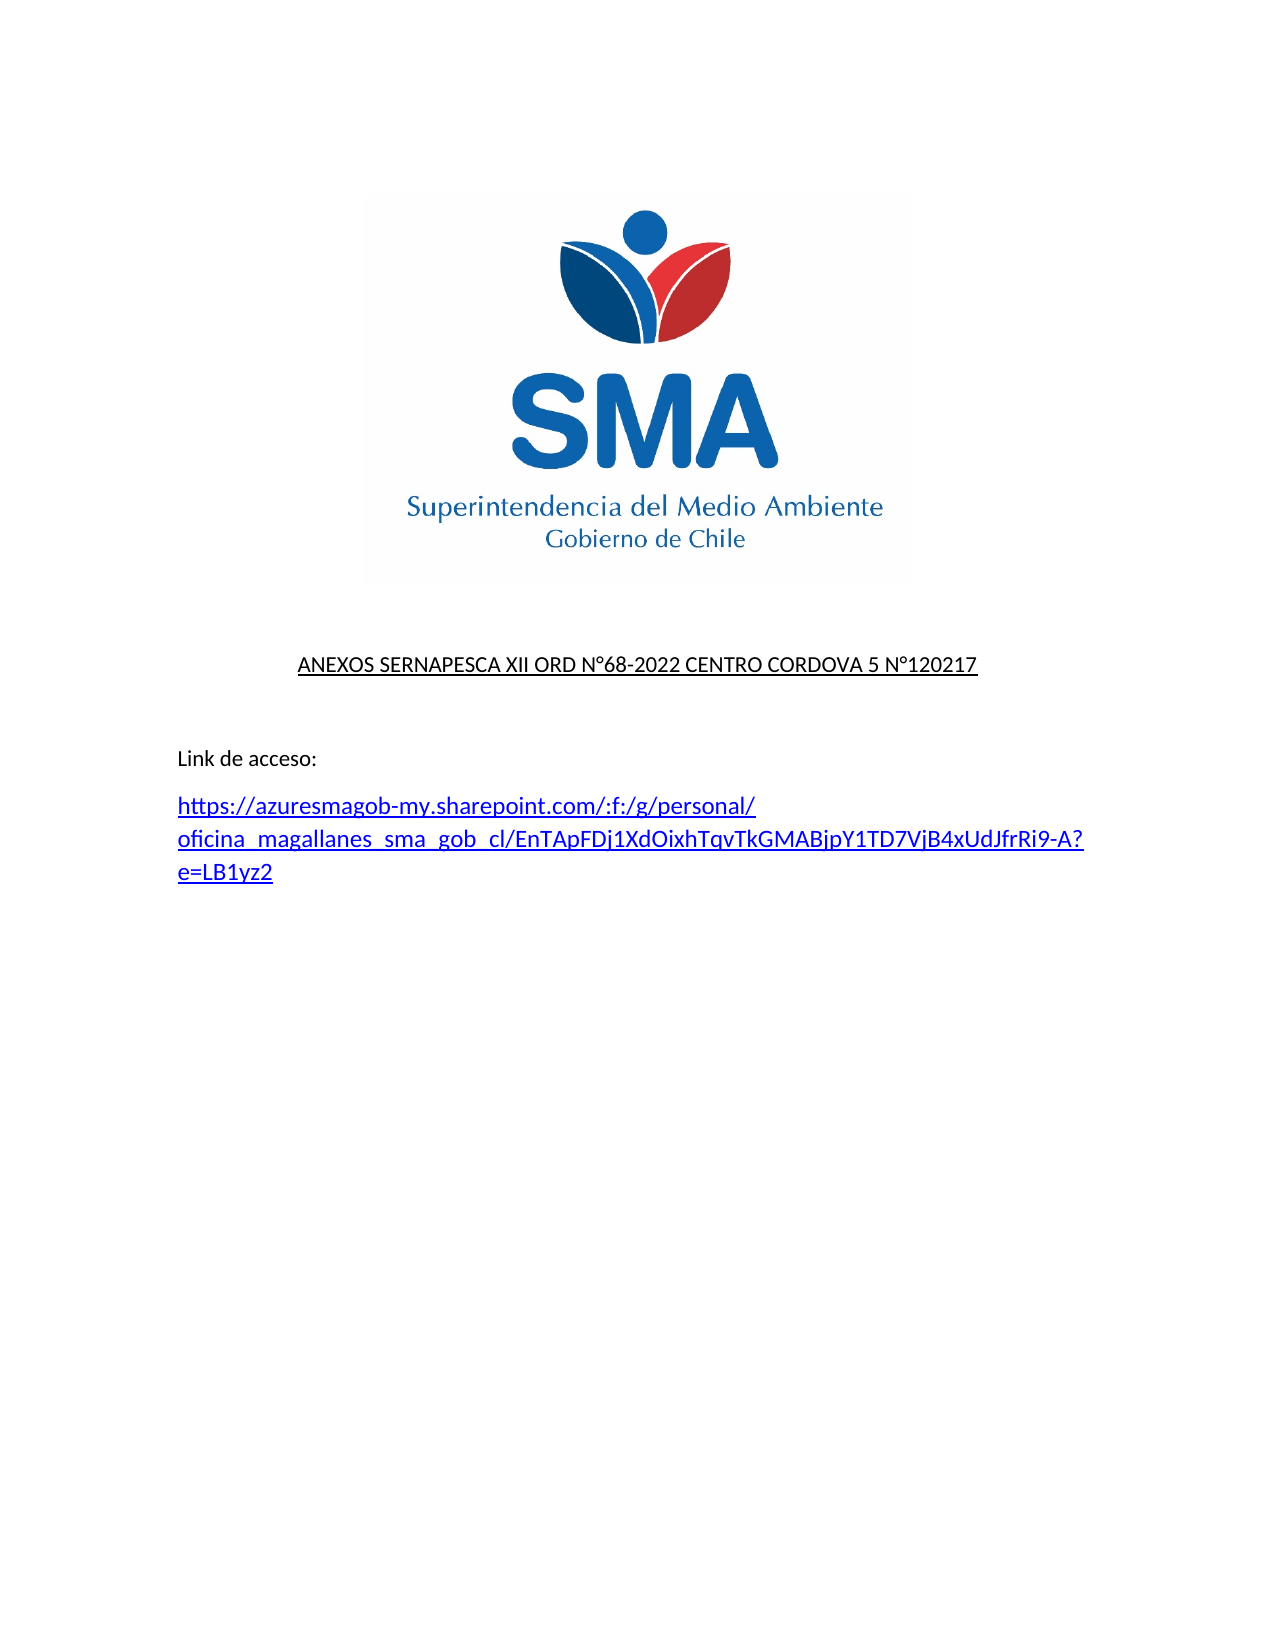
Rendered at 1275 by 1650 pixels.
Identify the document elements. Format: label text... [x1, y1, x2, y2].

picture [362, 194, 913, 585]
text Link de acceso: [177, 744, 1098, 772]
text https://azuresmagob-my.sharepoint.com/:f:/g/personal/oficina_magallanes_sma_gob_cl/EnTApFDj1XdOixhTqvTkGMABjpY1TD7VjB4xUdJfrRi9-A?e=LB1yz2 [177, 791, 1098, 887]
text ANEXOS SERNAPESCA XII ORD N°68-2022 CENTRO CORDOVA 5 N°120217 [177, 650, 1098, 678]
